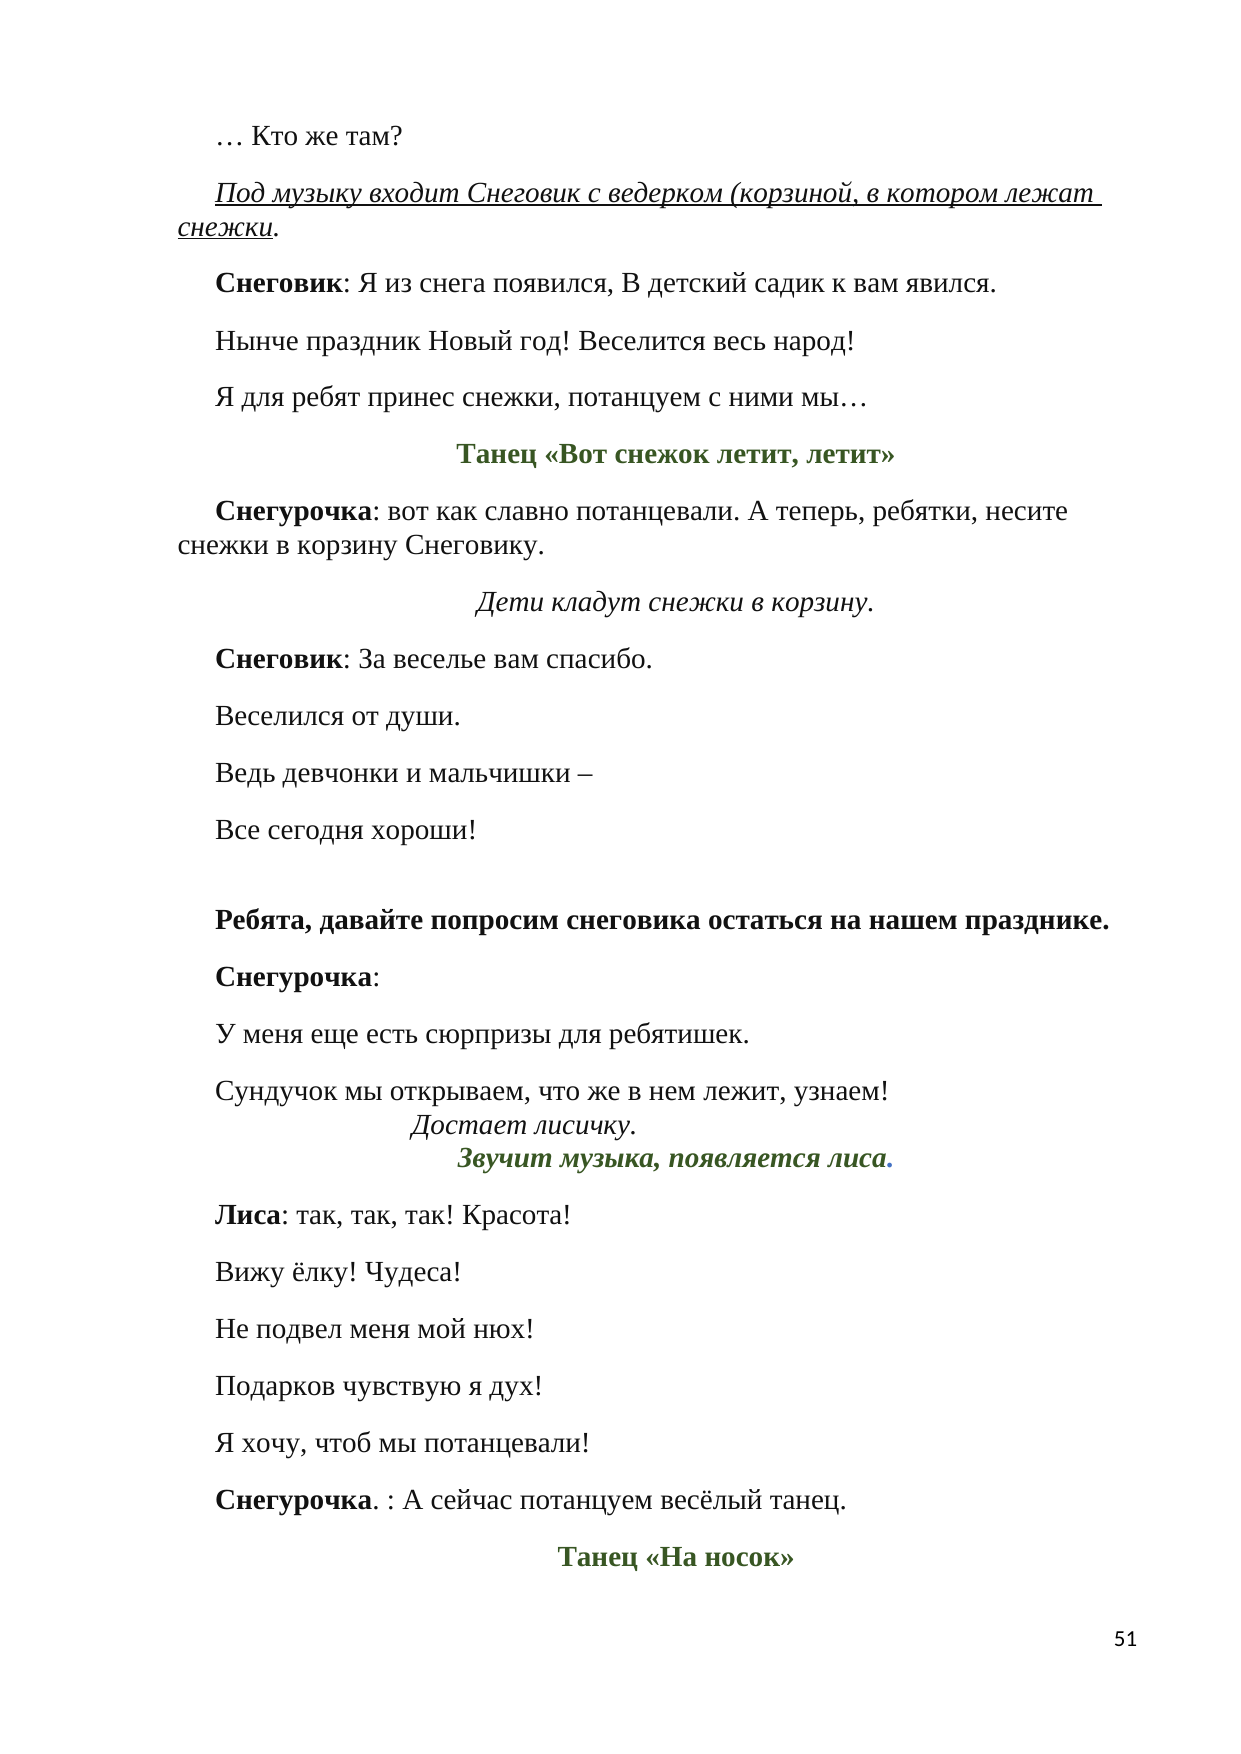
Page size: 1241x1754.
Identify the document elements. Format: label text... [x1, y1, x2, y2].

text Под музыку входит Снеговик с ведерком (корзиной, в котором лежат снежки. [177, 175, 1137, 242]
text Веселился от души. [177, 698, 1137, 732]
text Снеговик: Я из снега появился, В детский садик к вам явился. [177, 266, 1137, 299]
text Ребята, давайте попросим снеговика остаться на нашем празднике. [177, 902, 1137, 936]
text Звучит музыка, появляется лиса. [177, 1141, 1137, 1174]
text Все сегодня хороши! [177, 812, 1137, 846]
text Я хочу, чтоб мы потанцевали! [177, 1425, 1137, 1459]
text Вижу ёлку! Чудеса! [177, 1254, 1137, 1288]
text У меня еще есть сюрпризы для ребятишек. [177, 1016, 1137, 1050]
text Лиса: так, так, так! Красота! [177, 1197, 1137, 1231]
text Подарков чувствую я дух! [177, 1368, 1137, 1402]
text Снегурочка: [177, 959, 1137, 993]
text Танец «Вот снежок летит, летит» [177, 437, 1137, 470]
text Не подвел меня мой нюх! [177, 1311, 1137, 1345]
text Снеговик: За веселье вам спасибо. [177, 641, 1137, 674]
text Ведь девчонки и мальчишки – [177, 755, 1137, 788]
text Дети кладут снежки в корзину. [177, 584, 1137, 618]
text Танец «На носок» [177, 1539, 1137, 1573]
text Снегурочка. : А сейчас потанцуем весёлый танец. [177, 1482, 1137, 1516]
text Снегурочка: вот как славно потанцевали. А теперь, ребятки, несите снежки в корзину Снеговику. [177, 493, 1137, 561]
text Нынче праздник Новый год! Веселится весь народ! [177, 323, 1137, 356]
text Достает лисичку. [177, 1107, 1137, 1141]
text … Кто же там? [177, 118, 1137, 152]
text Я для ребят принес снежки, потанцуем с ними мы… [177, 379, 1137, 413]
text Сундучок мы открываем, что же в нем лежит, узнаем! [177, 1073, 1137, 1107]
